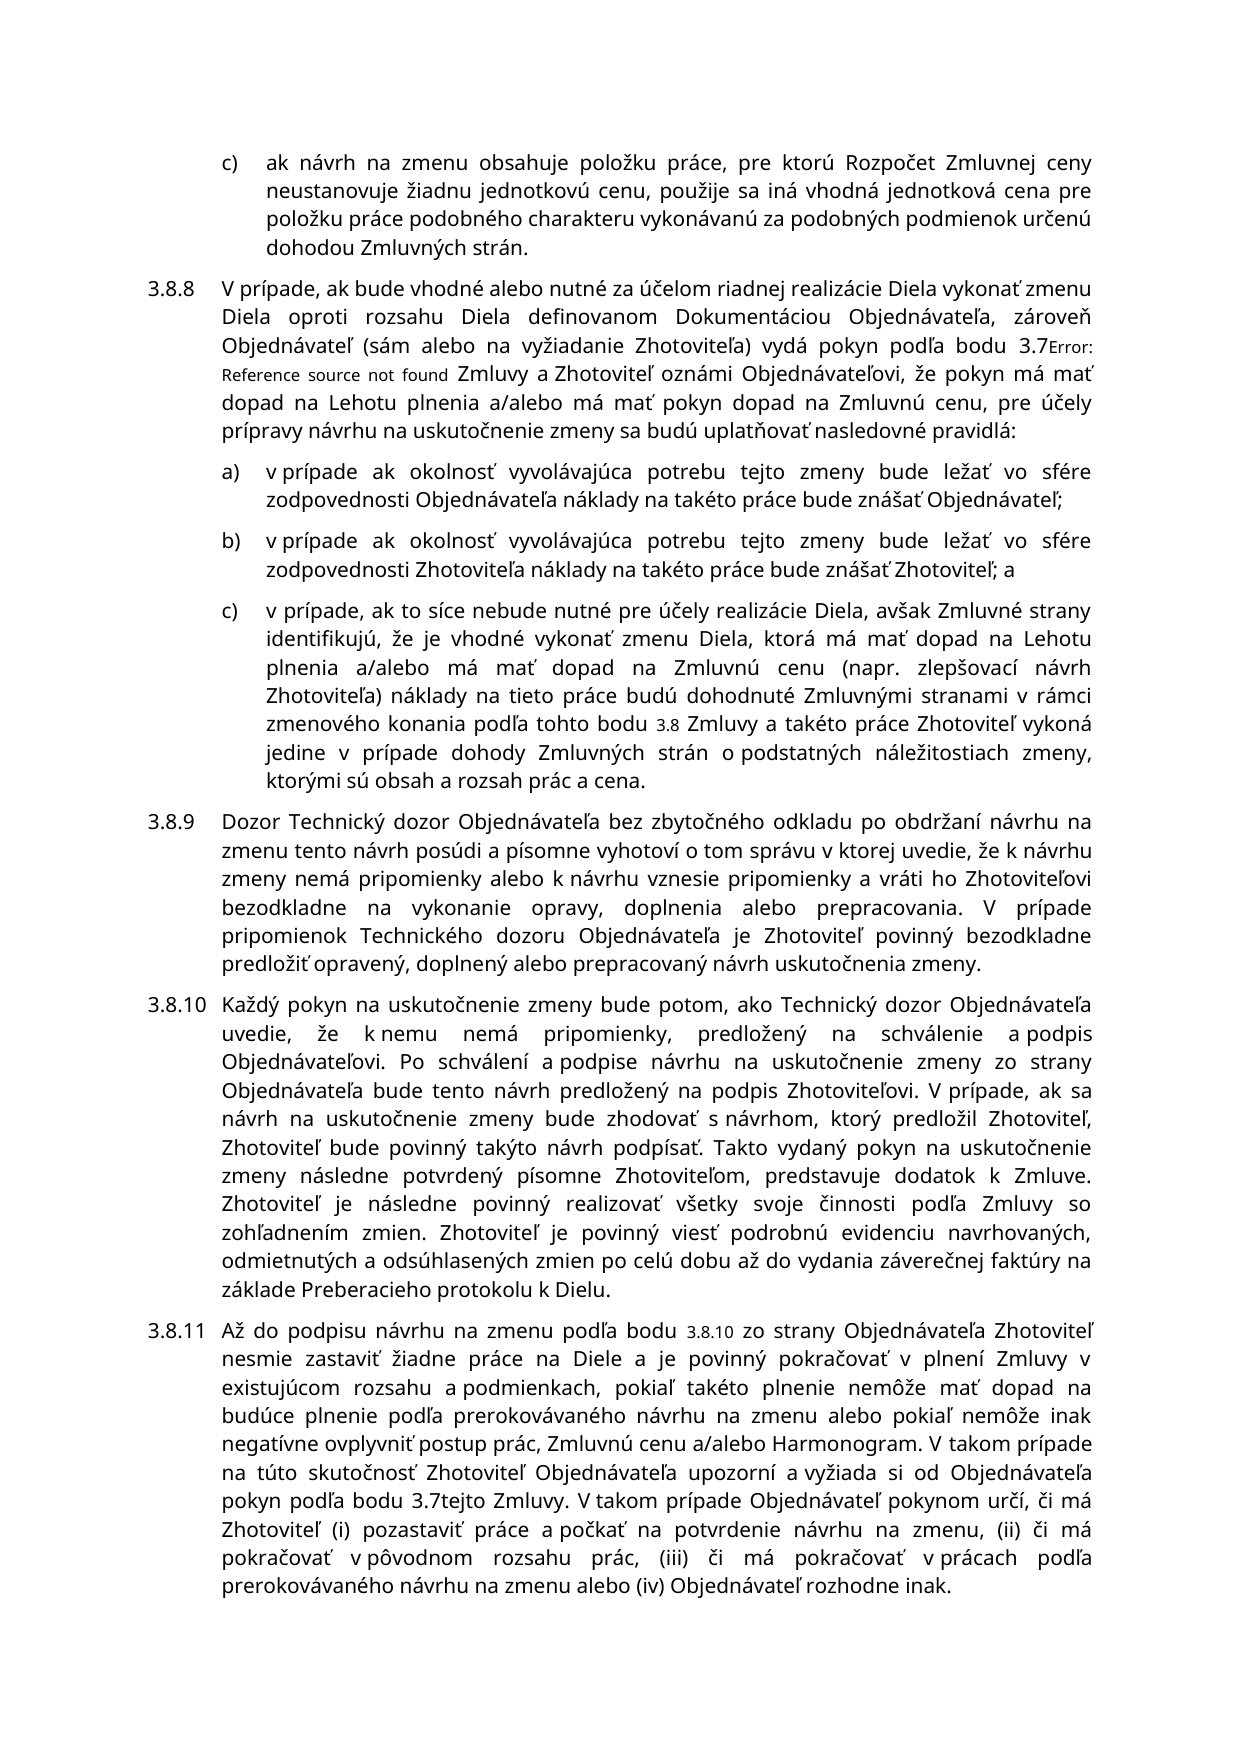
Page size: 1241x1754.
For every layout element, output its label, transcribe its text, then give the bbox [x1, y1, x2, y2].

list Dozor Technický dozor Objednávateľa bez zbytočného odkladu po obdržaní návrhu na zmenu tento návrh posúdi a písomne vyhotoví o tom správu v ktorej uvedie, že k návrhu zmeny nemá pripomienky alebo k návrhu vznesie pripomienky a vráti ho Zhotoviteľovi bezodkladne na vykonanie opravy, doplnenia alebo prepracovania. V prípade pripomienok Technického dozoru Objednávateľa je Zhotoviteľ povinný bezodkladne predložiť opravený, doplnený alebo prepracovaný návrh uskutočnenia zmeny. [148, 807, 1093, 978]
list v prípade ak okolnosť vyvolávajúca potrebu tejto zmeny bude ležať vo sfére zodpovednosti Objednávateľa náklady na takéto práce bude znášať Objednávateľ; [221, 457, 1093, 514]
list ak návrh na zmenu obsahuje položku práce, pre ktorú Rozpočet Zmluvnej ceny neustanovuje žiadnu jednotkovú cenu, použije sa iná vhodná jednotková cena pre položku práce podobného charakteru vykonávanú za podobných podmienok určenú dohodou Zmluvných strán. [221, 148, 1093, 261]
list v prípade ak okolnosť vyvolávajúca potrebu tejto zmeny bude ležať vo sfére zodpovednosti Zhotoviteľa náklady na takéto práce bude znášať Zhotoviteľ; a [221, 526, 1093, 583]
list Každý pokyn na uskutočnenie zmeny bude potom, ako Technický dozor Objednávateľa uvedie, že k nemu nemá pripomienky, predložený na schválenie a podpis Objednávateľovi. Po schválení a podpise návrhu na uskutočnenie zmeny zo strany Objednávateľa bude tento návrh predložený na podpis Zhotoviteľovi. V prípade, ak sa návrh na uskutočnenie zmeny bude zhodovať s návrhom, ktorý predložil Zhotoviteľ, Zhotoviteľ bude povinný takýto návrh podpísať. Takto vydaný pokyn na uskutočnenie zmeny následne potvrdený písomne Zhotoviteľom, predstavuje dodatok k Zmluve. Zhotoviteľ je následne povinný realizovať všetky svoje činnosti podľa Zmluvy so zohľadnením zmien. Zhotoviteľ je povinný viesť podrobnú evidenciu navrhovaných, odmietnutých a odsúhlasených zmien po celú dobu až do vydania záverečnej faktúry na základe Preberacieho protokolu k Dielu. [148, 990, 1093, 1303]
list v prípade, ak to síce nebude nutné pre účely realizácie Diela, avšak Zmluvné strany identifikujú, že je vhodné vykonať zmenu Diela, ktorá má mať dopad na Lehotu plnenia a/alebo má mať dopad na Zmluvnú cenu (napr. zlepšovací návrh Zhotoviteľa) náklady na tieto práce budú dohodnuté Zmluvnými stranami v rámci zmenového konania podľa tohto bodu 3.8 Zmluvy a takéto práce Zhotoviteľ vykoná jedine v prípade dohody Zmluvných strán o podstatných náležitostiach zmeny, ktorými sú obsah a rozsah prác a cena. [221, 596, 1093, 795]
list Až do podpisu návrhu na zmenu podľa bodu 3.8.10 zo strany Objednávateľa Zhotoviteľ nesmie zastaviť žiadne práce na Diele a je povinný pokračovať v plnení Zmluvy v existujúcom rozsahu a podmienkach, pokiaľ takéto plnenie nemôže mať dopad na budúce plnenie podľa prerokovávaného návrhu na zmenu alebo pokiaľ nemôže inak negatívne ovplyvniť postup prác, Zmluvnú cenu a/alebo Harmonogram. V takom prípade na túto skutočnosť Zhotoviteľ Objednávateľa upozorní a vyžiada si od Objednávateľa pokyn podľa bodu 3.7tejto Zmluvy. V takom prípade Objednávateľ pokynom určí, či má Zhotoviteľ (i) pozastaviť práce a počkať na potvrdenie návrhu na zmenu, (ii) či má pokračovať v pôvodnom rozsahu prác, (iii) či má pokračovať v prácach podľa prerokovávaného návrhu na zmenu alebo (iv) Objednávateľ rozhodne inak. [148, 1316, 1093, 1600]
